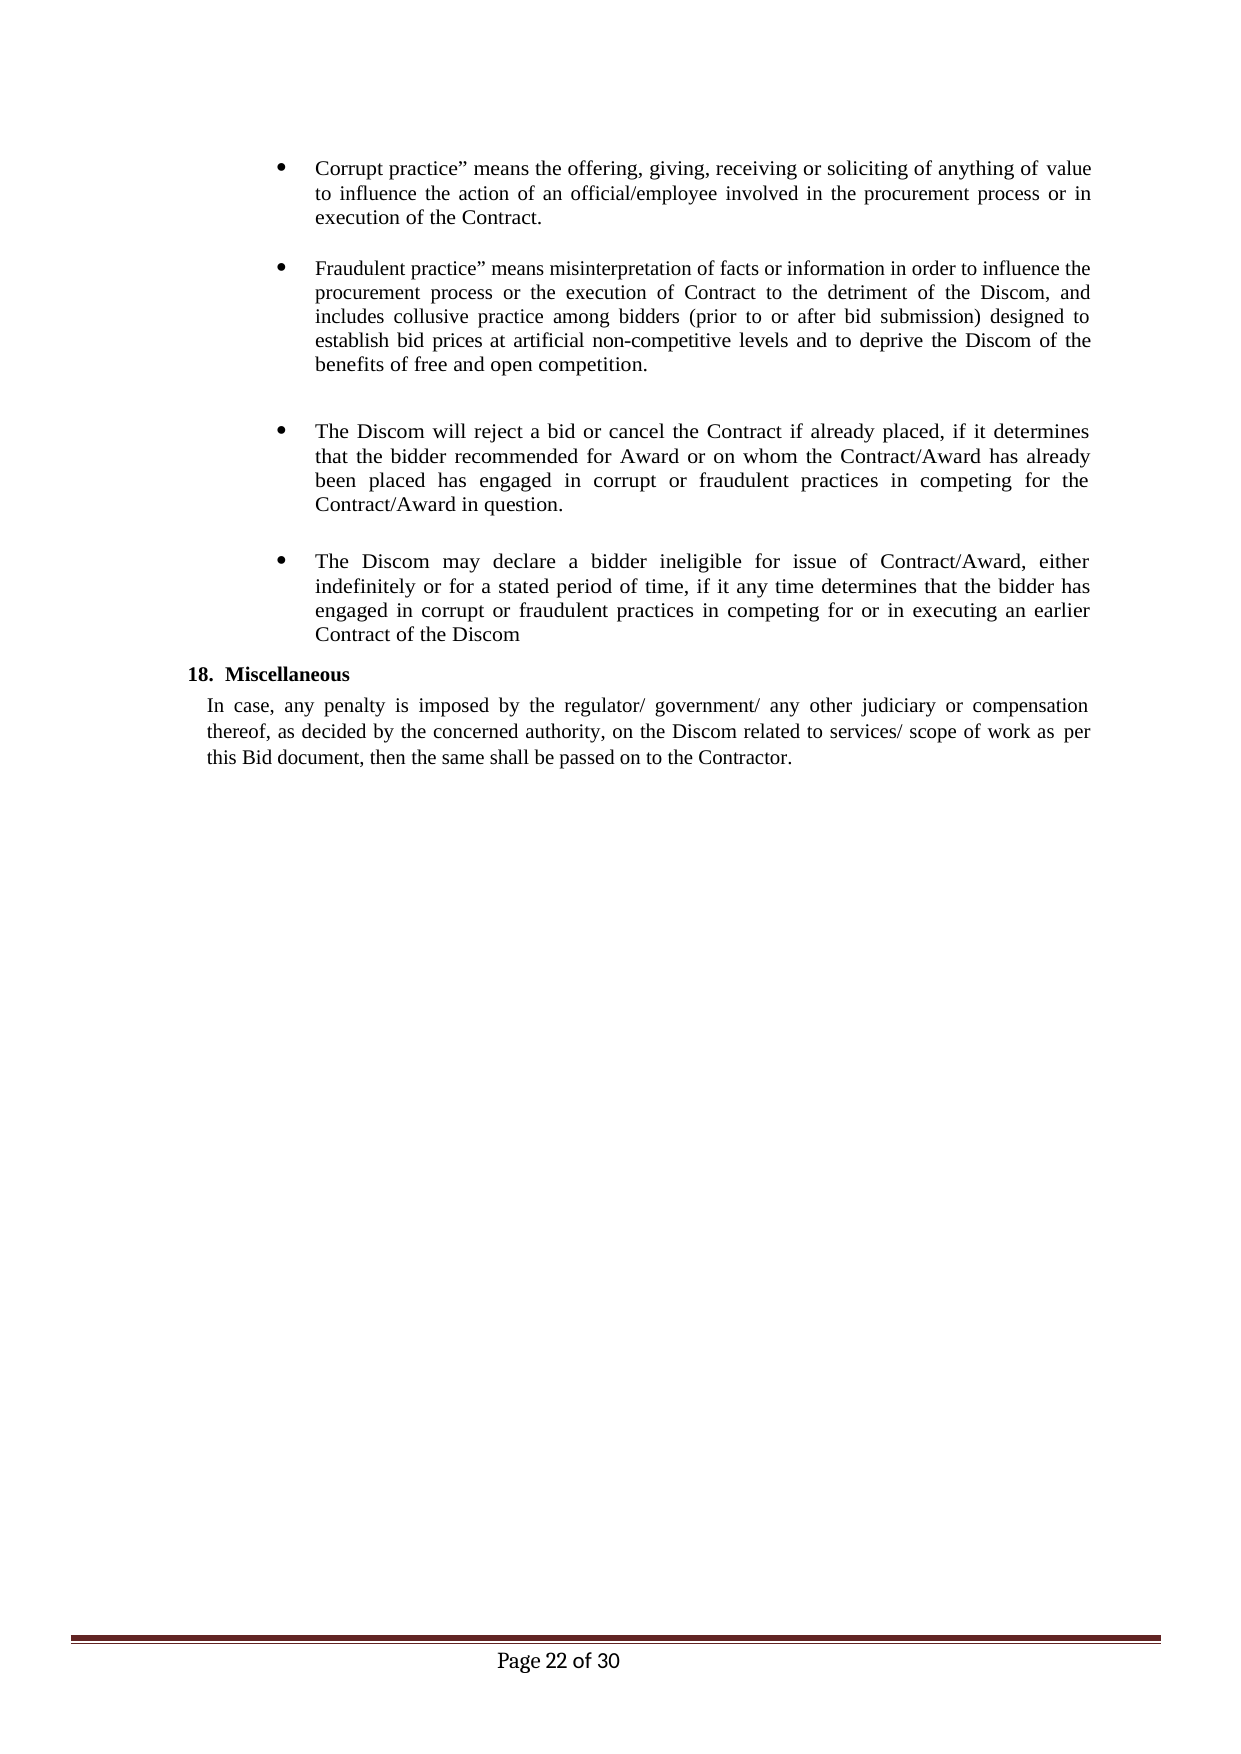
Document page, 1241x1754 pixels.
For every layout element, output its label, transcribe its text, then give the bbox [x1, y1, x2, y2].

list Corrupt practice” means the offering, giving, receiving or soliciting of anything of value to influence the action of an official/employee involved in the procurement process or in execution of the Contract. [277, 156, 1091, 229]
list Fraudulent practice” means misinterpretation of facts or information in order to influence the procurement process or the execution of Contract to the detriment of the Discom, and includes collusive practice among bidders (prior to or after bid submission) designed to establish bid prices at artificial non-competitive levels and to deprive the Discom of the benefits of free and open competition. [277, 256, 1091, 376]
subtitle Miscellaneous [187, 662, 1161, 686]
list The Discom will reject a bid or cancel the Contract if already placed, if it determines that the bidder recommended for Award or on whom the Contract/Award has already been placed has engaged in corrupt or fraudulent practices in competing for the Contract/Award in question. [277, 419, 1091, 516]
list The Discom may declare a bidder ineligible for issue of Contract/Award, either indefinitely or for a stated period of time, if it any time determines that the bidder has engaged in corrupt or fraudulent practices in competing for or in executing an earlier Contract of the Discom [277, 549, 1091, 646]
text In case, any penalty is imposed by the regulator/ government/ any other judiciary or compensation thereof, as decided by the concerned authority, on the Discom related to services/ scope of work as per this Bid document, then the same shall be passed on to the Contractor. [207, 693, 1090, 769]
